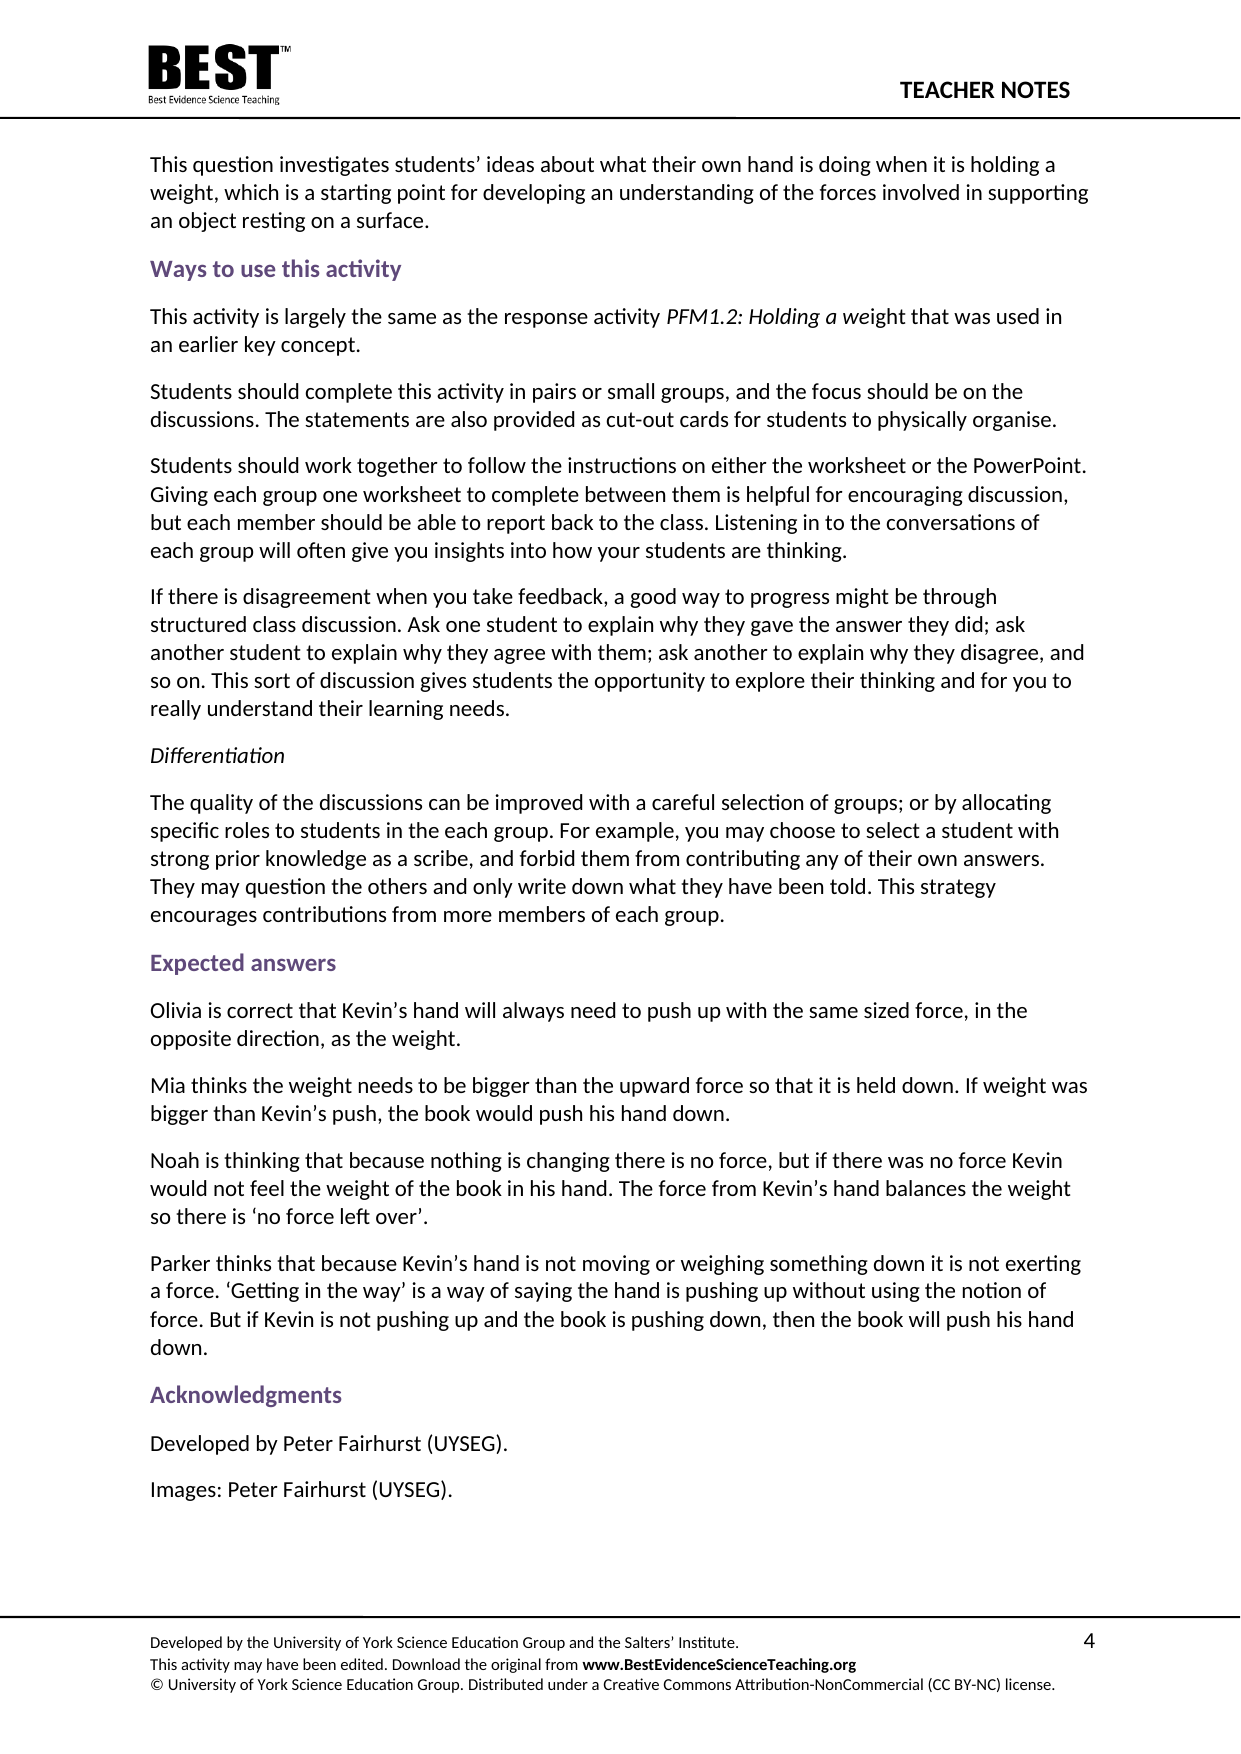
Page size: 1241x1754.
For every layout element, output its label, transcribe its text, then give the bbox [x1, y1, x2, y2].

text Noah is thinking that because nothing is changing there is no force, but if there was no force Kevin would not feel the weight of the book in his hand. The force from Kevin’s hand balances the weight so there is ‘no force left over’. [150, 1146, 1090, 1230]
text If there is disagreement when you take feedback, a good way to progress might be through structured class discussion. Ask one student to explain why they gave the answer they did; ask another student to explain why they agree with them; ask another to explain why they disagree, and so on. This sort of discussion gives students the opportunity to explore their thinking and for you to really understand their learning needs. [150, 582, 1090, 723]
text Acknowledgments [150, 1379, 1090, 1410]
text Differentiation [150, 741, 1090, 769]
text Students should complete this activity in pairs or small groups, and the focus should be on the discussions. The statements are also provided as cut-out cards for students to physically organise. [150, 377, 1090, 433]
text Olivia is correct that Kevin’s hand will always need to push up with the same sized force, in the opposite direction, as the weight. [150, 996, 1090, 1052]
text Students should work together to follow the instructions on either the worksheet or the PowerPoint. Giving each group one worksheet to complete between them is helpful for encouraging discussion, but each member should be able to report back to the class. Listening in to the conversations of each group will often give you insights into how your students are thinking. [150, 452, 1090, 564]
text This question investigates students’ ideas about what their own hand is doing when it is holding a weight, which is a starting point for developing an understanding of the forces involved in supporting an object resting on a surface. [150, 150, 1090, 234]
text Parker thinks that because Kevin’s hand is not moving or weighing something down it is not exerting a force. ‘Getting in the way’ is a way of saying the hand is pushing up without using the notion of force. But if Kevin is not pushing up and the book is pushing down, then the book will push his hand down. [150, 1249, 1090, 1361]
text Developed by Peter Fairhurst (UYSEG). [150, 1429, 1090, 1457]
text Ways to use this activity [150, 253, 1090, 283]
text Images: Peter Fairhurst (UYSEG). [150, 1476, 1090, 1503]
picture [148, 44, 291, 105]
text The quality of the discussions can be improved with a careful selection of groups; or by allocating specific roles to students in the each group. For example, you may choose to select a student with strong prior knowledge as a scribe, and forbid them from contributing any of their own answers. They may question the others and only write down what they have been told. This strategy encourages contributions from more members of each group. [150, 788, 1090, 928]
text Mia thinks the weight needs to be bigger than the upward force so that it is held down. If weight was bigger than Kevin’s push, the book would push his hand down. [150, 1071, 1090, 1127]
text Expected answers [150, 947, 1090, 977]
text This activity is largely the same as the response activity PFM1.2: Holding a weight that was used in an earlier key concept. [150, 302, 1090, 358]
